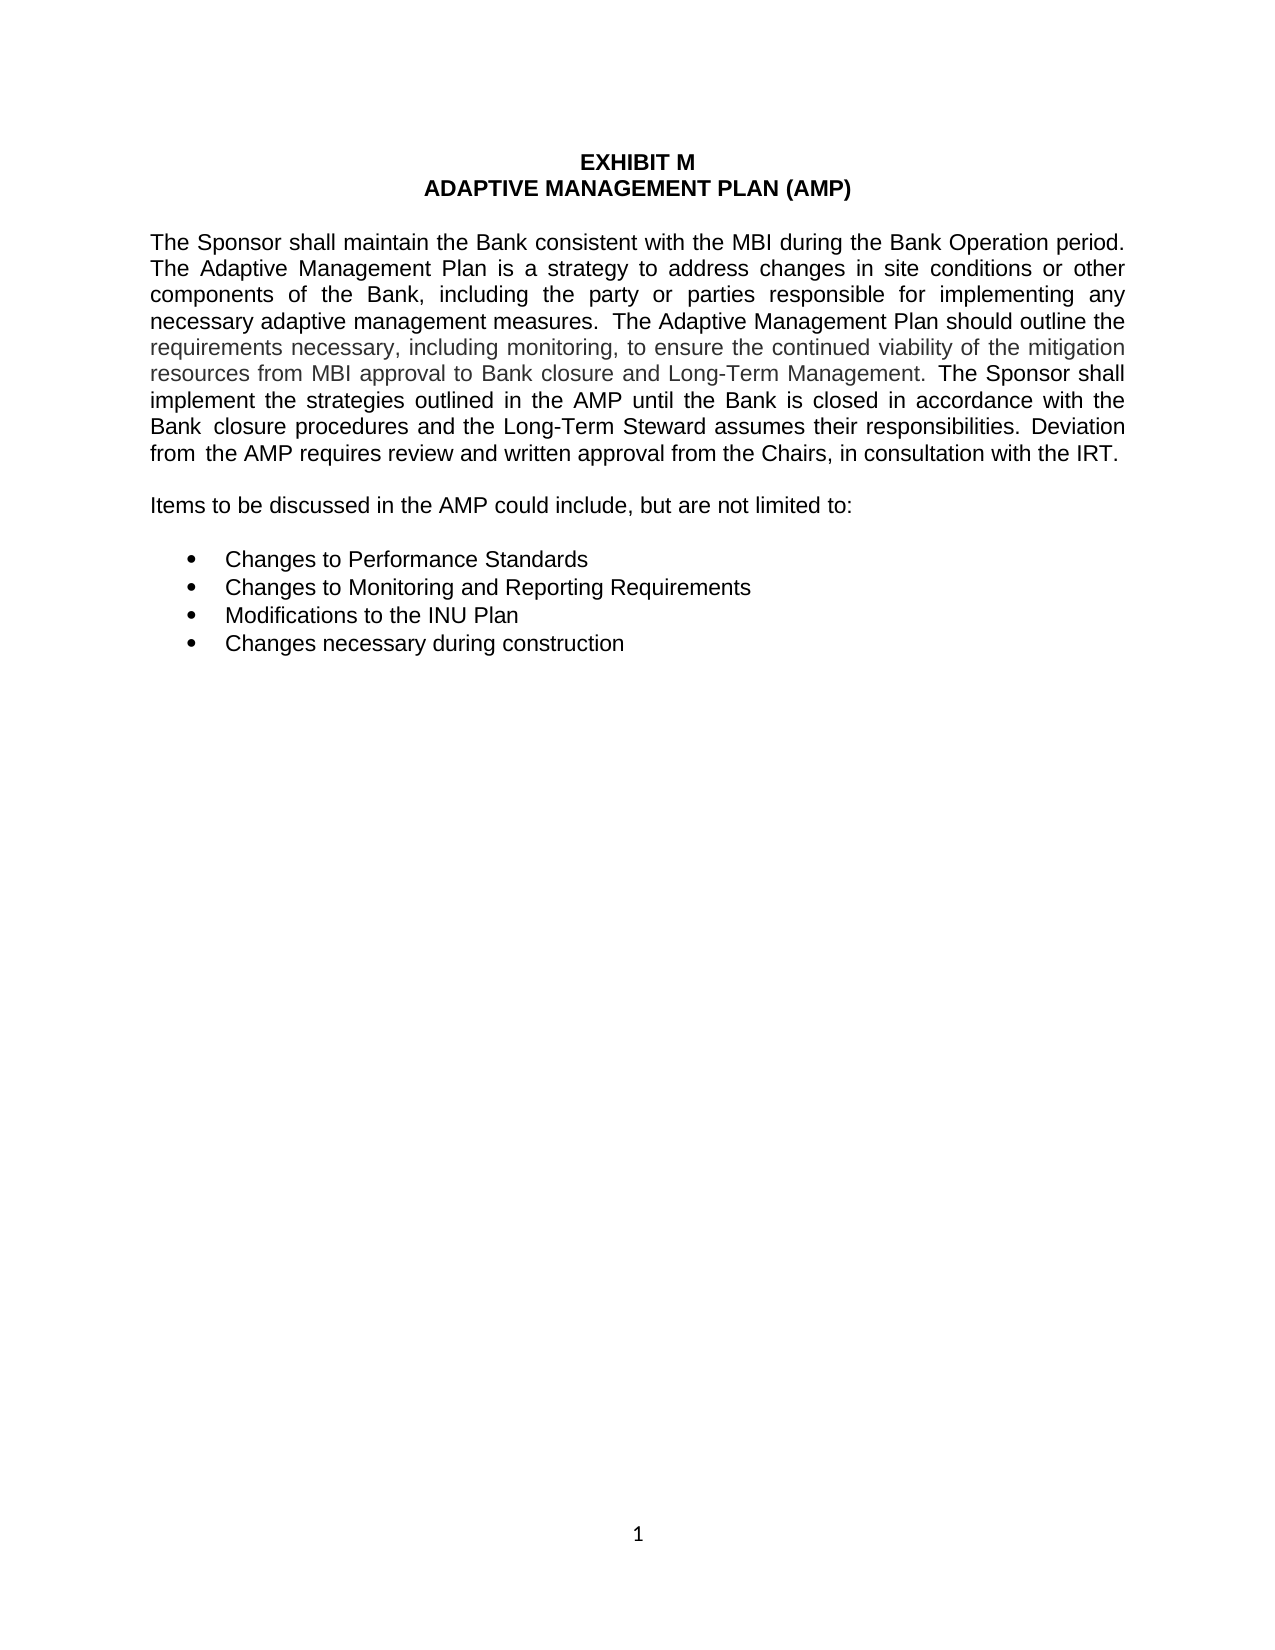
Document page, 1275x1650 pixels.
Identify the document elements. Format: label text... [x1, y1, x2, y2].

list Changes necessary during construction [187, 629, 1137, 657]
text Items to be discussed in the AMP could include, but are not limited to: [150, 492, 1137, 518]
subtitle EXHIBIT M [318, 149, 957, 176]
text The Sponsor shall maintain the Bank consistent with the MBI during the Bank Operation period. The Adaptive Management Plan is a strategy to address changes in site conditions or other components of the Bank, including the party or parties responsible for implementing any necessary adaptive management measures. The Adaptive Management Plan should outline the requirements necessary, including monitoring, to ensure the continued viability of the mitigation resources from MBI approval to Bank closure and Long-Term Management. The Sponsor shall implement the strategies outlined in the AMP until the Bank is closed in accordance with the Bank closure procedures and the Long-Term Steward assumes their responsibilities. Deviation from the AMP requires review and written approval from the Chairs, in consultation with the IRT. [150, 229, 1126, 466]
text ADAPTIVE MANAGEMENT PLAN (AMP) [342, 176, 933, 202]
list Modifications to the INU Plan [187, 601, 1137, 629]
list Changes to Monitoring and Reporting Requirements [187, 573, 1137, 601]
list Changes to Performance Standards [187, 545, 1137, 573]
